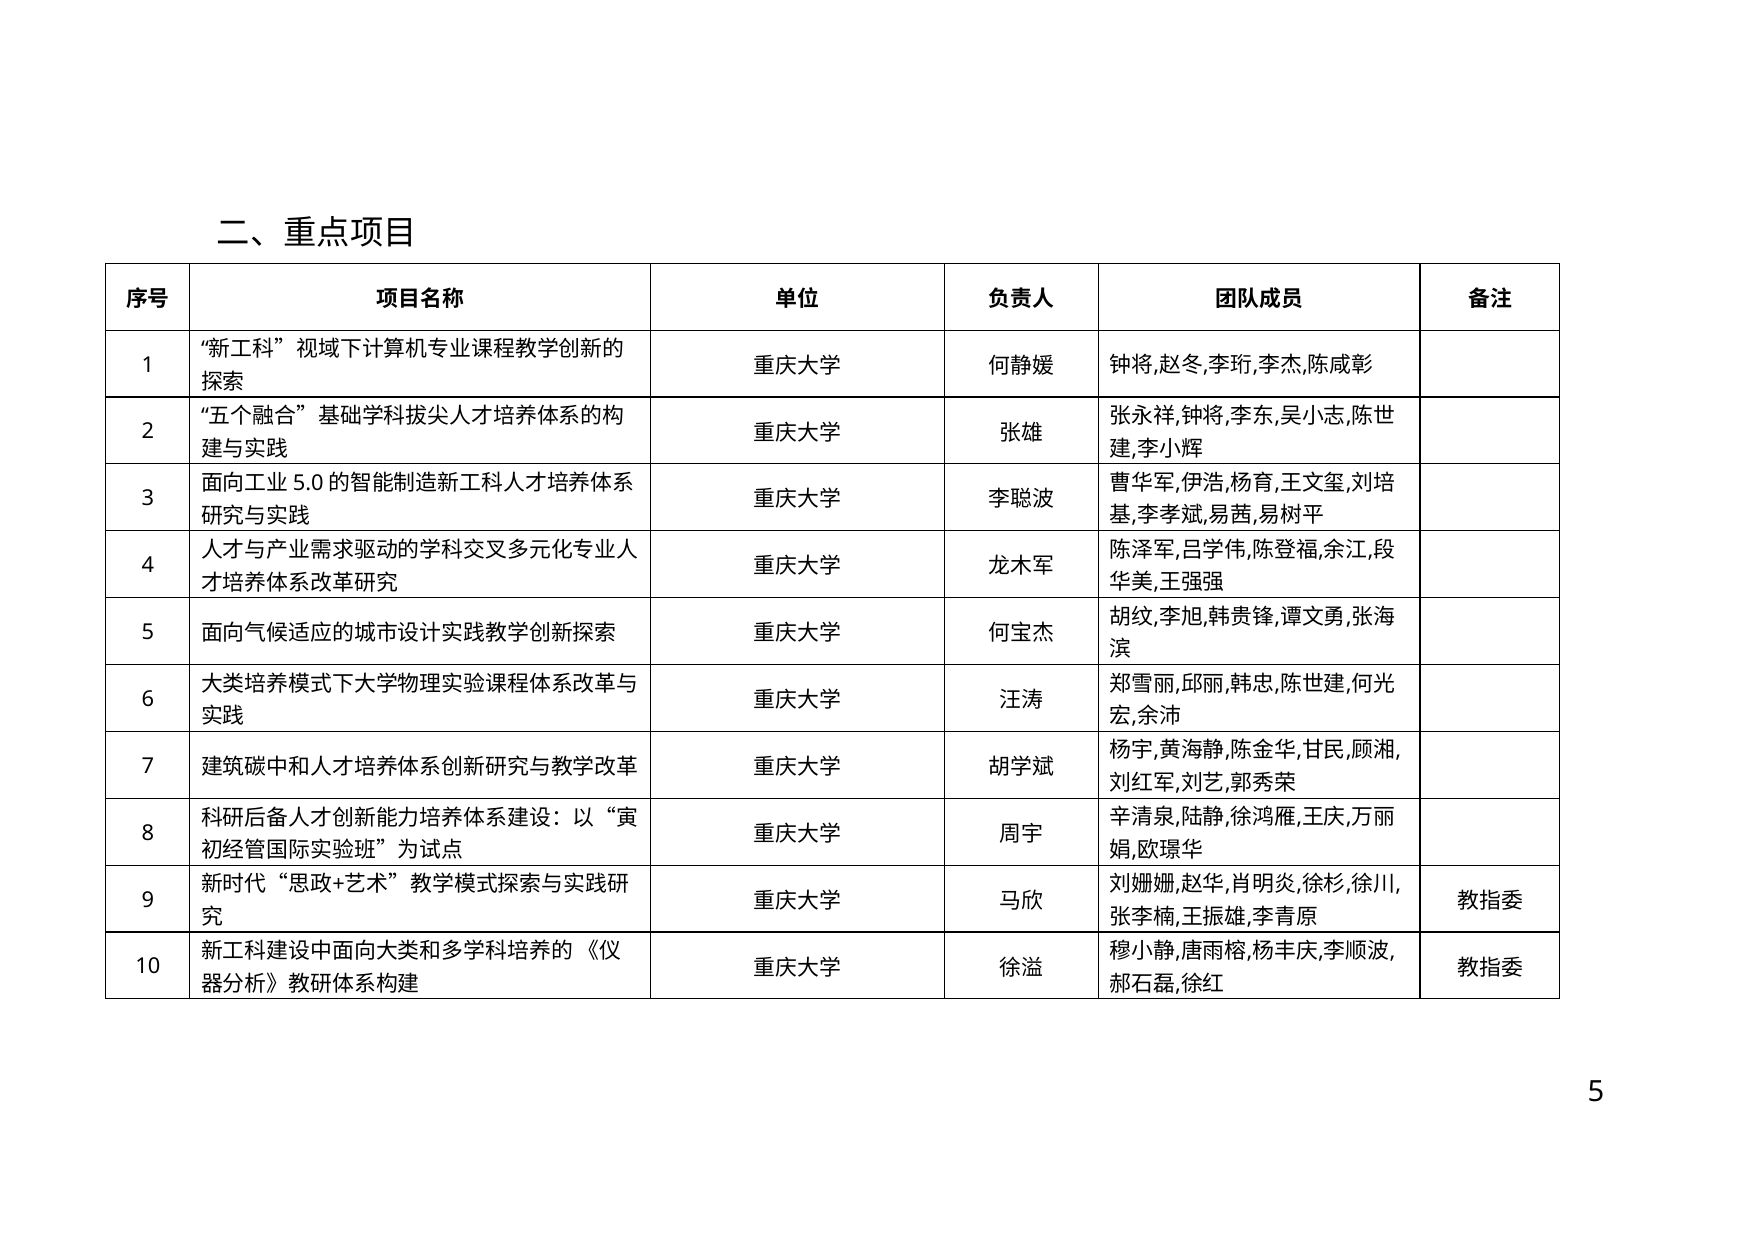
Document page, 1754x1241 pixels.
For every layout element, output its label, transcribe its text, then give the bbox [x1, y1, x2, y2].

table_cell 穆小静,唐雨榕,杨丰庆,李顺波,郝石磊,徐红 [1099, 933, 1419, 998]
table_cell 教指委 [1421, 866, 1559, 931]
table_cell 汪涛 [945, 665, 1098, 731]
table_cell [1421, 398, 1559, 463]
table_cell 李聪波 [945, 464, 1098, 530]
table_cell 新工科建设中面向大类和多学科培养的 《仪器分析》教研体系构建 [190, 933, 650, 998]
table_cell [1421, 732, 1559, 798]
table_cell 重庆大学 [651, 398, 944, 463]
table_cell 重庆大学 [651, 598, 944, 664]
table_cell 教指委 [1421, 933, 1559, 998]
table_cell 胡学斌 [945, 732, 1098, 798]
table_cell [1421, 531, 1559, 597]
table_cell 郑雪丽,邱丽,韩忠,陈世建,何光宏,余沛 [1099, 665, 1419, 731]
table_cell [1421, 464, 1559, 530]
table_cell 重庆大学 [651, 799, 944, 864]
table_cell 新时代“思政+艺术”教学模式探索与实践研究 [190, 866, 650, 931]
table_cell 龙木军 [945, 531, 1098, 597]
table_cell 面向气候适应的城市设计实践教学创新探索 [190, 598, 650, 664]
table_cell 重庆大学 [651, 464, 944, 530]
table_cell 重庆大学 [651, 531, 944, 597]
table_cell 重庆大学 [651, 732, 944, 798]
table_cell 重庆大学 [651, 933, 944, 998]
table_cell 3 [106, 464, 189, 530]
table_cell 陈泽军,吕学伟,陈登福,余江,段华美,王强强 [1099, 531, 1419, 597]
table_cell 重庆大学 [651, 331, 944, 396]
table_cell 5 [106, 598, 189, 664]
table_cell 胡纹,李旭,韩贵锋,谭文勇,张海滨 [1099, 598, 1419, 664]
table_cell 4 [106, 531, 189, 597]
table_cell 何静媛 [945, 331, 1098, 396]
table_cell 马欣 [945, 866, 1098, 931]
table_cell 徐溢 [945, 933, 1098, 998]
table_cell 钟将,赵冬,李珩,李杰,陈咸彰 [1099, 331, 1419, 396]
table_cell [1421, 665, 1559, 731]
table_cell 张雄 [945, 398, 1098, 463]
table_cell [1421, 799, 1559, 864]
table_cell 8 [106, 799, 189, 864]
table_cell 9 [106, 866, 189, 931]
table_cell 何宝杰 [945, 598, 1098, 664]
table_cell [1421, 598, 1559, 664]
table_cell 曹华军,伊浩,杨育,王文玺,刘培基,李孝斌,易茜,易树平 [1099, 464, 1419, 530]
table_cell 辛清泉,陆静,徐鸿雁,王庆,万丽娟,欧璟华 [1099, 799, 1419, 864]
table_header 序号 [106, 264, 189, 329]
table_cell 张永祥,钟将,李东,吴小志,陈世建,李小辉 [1099, 398, 1419, 463]
table_cell 2 [106, 398, 189, 463]
table_cell 重庆大学 [651, 866, 944, 931]
table_cell 杨宇,黄海静,陈金华,甘民,顾湘,刘红军,刘艺,郭秀荣 [1099, 732, 1419, 798]
table_cell [1421, 331, 1559, 396]
table_cell 周宇 [945, 799, 1098, 864]
table_header 备注 [1421, 264, 1559, 329]
table_cell 6 [106, 665, 189, 731]
table_cell 科研后备人才创新能力培养体系建设：以“寅初经管国际实验班”为试点 [190, 799, 650, 864]
table_header 团队成员 [1099, 264, 1419, 329]
table_cell 10 [106, 933, 189, 998]
table_cell 刘姗姗,赵华,肖明炎,徐杉,徐川,张李楠,王振雄,李青原 [1099, 866, 1419, 931]
table_cell 人才与产业需求驱动的学科交叉多元化专业人才培养体系改革研究 [190, 531, 650, 597]
table_cell 面向工业5.0的智能制造新工科人才培养体系研究与实践 [190, 464, 650, 530]
table_cell 7 [106, 732, 189, 798]
table_header 负责人 [945, 264, 1098, 329]
table_header 单位 [651, 264, 944, 329]
table_cell 大类培养模式下大学物理实验课程体系改革与实践 [190, 665, 650, 731]
table_cell 1 [106, 331, 189, 396]
table_cell “五个融合”基础学科拔尖人才培养体系的构建与实践 [190, 398, 650, 463]
table_header 项目名称 [190, 264, 650, 329]
table_cell 建筑碳中和人才培养体系创新研究与教学改革 [190, 732, 650, 798]
table_cell “新工科”视域下计算机专业课程教学创新的探索 [190, 331, 650, 396]
text 二、重点项目 [150, 198, 1604, 263]
table_cell 重庆大学 [651, 665, 944, 731]
